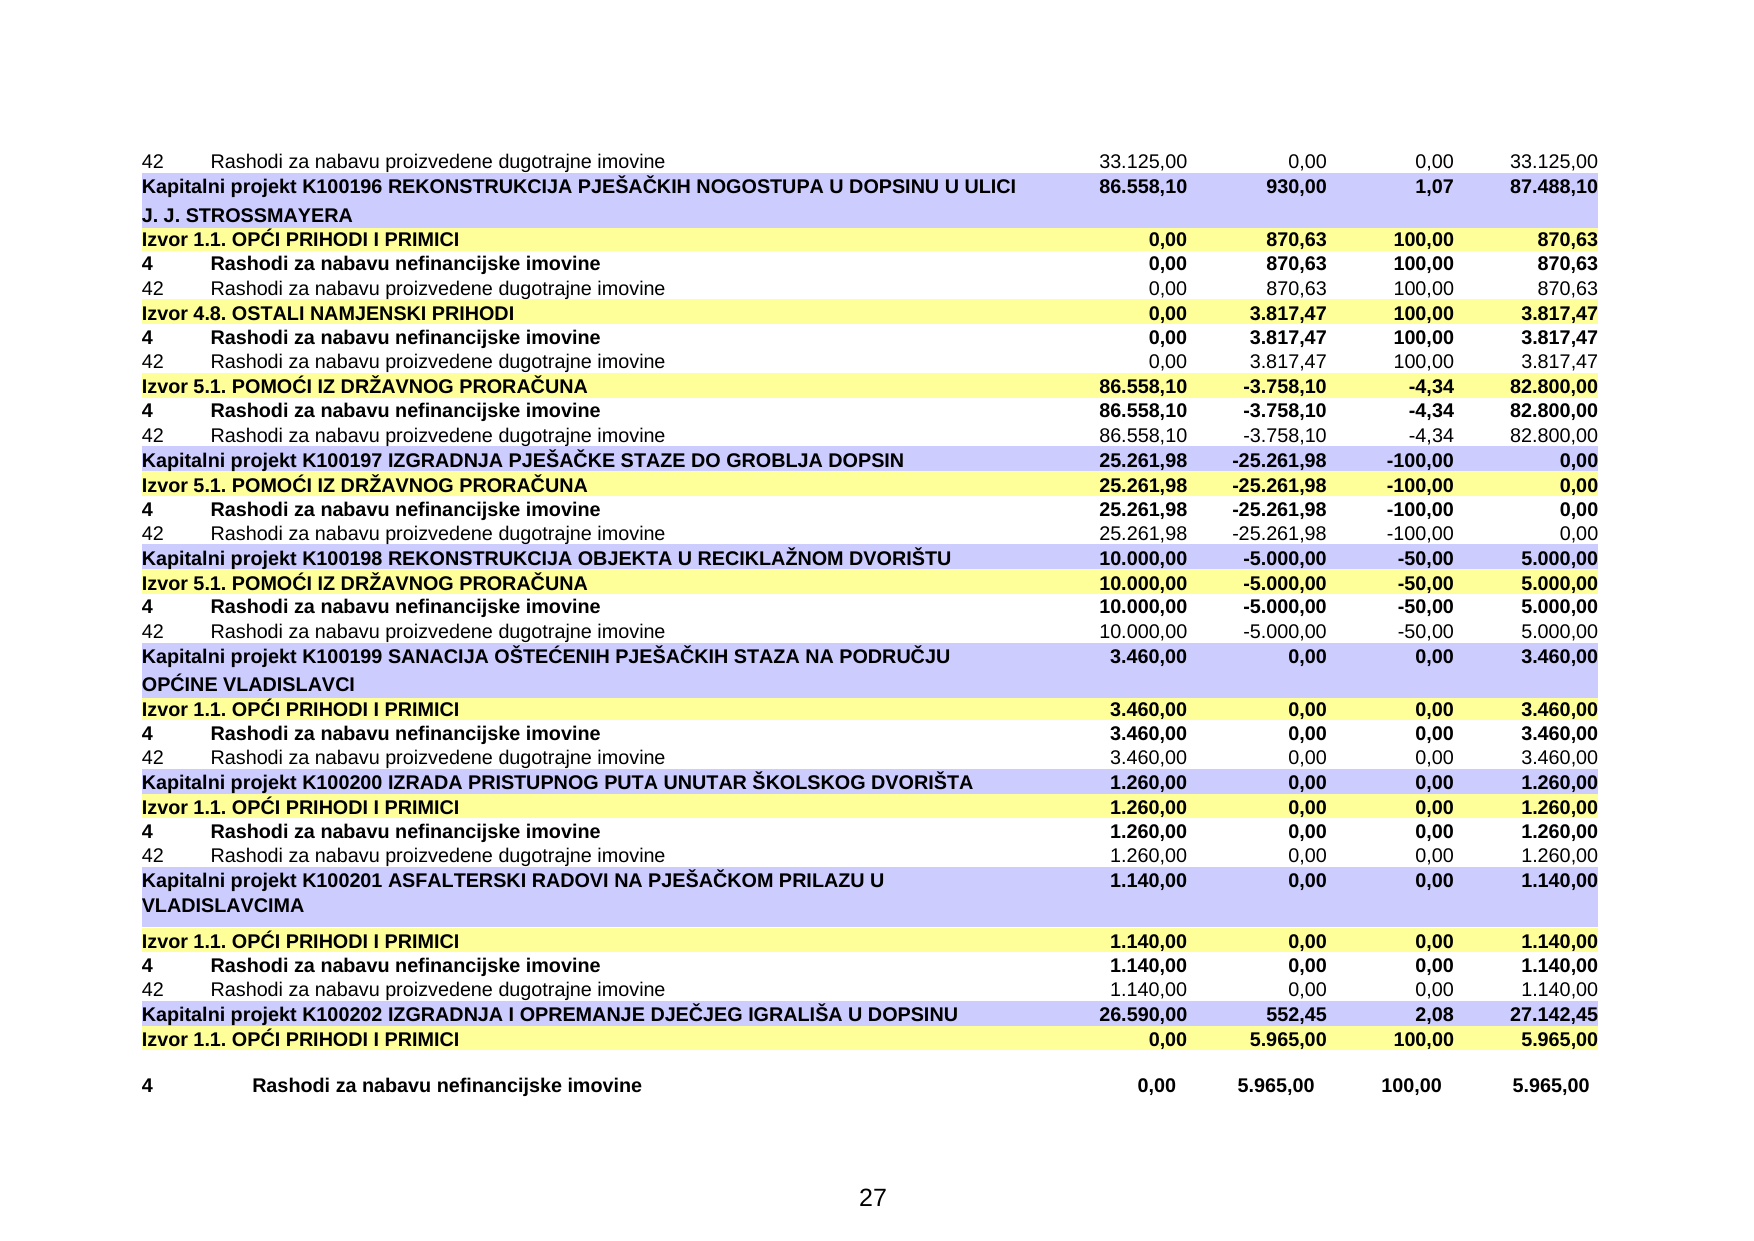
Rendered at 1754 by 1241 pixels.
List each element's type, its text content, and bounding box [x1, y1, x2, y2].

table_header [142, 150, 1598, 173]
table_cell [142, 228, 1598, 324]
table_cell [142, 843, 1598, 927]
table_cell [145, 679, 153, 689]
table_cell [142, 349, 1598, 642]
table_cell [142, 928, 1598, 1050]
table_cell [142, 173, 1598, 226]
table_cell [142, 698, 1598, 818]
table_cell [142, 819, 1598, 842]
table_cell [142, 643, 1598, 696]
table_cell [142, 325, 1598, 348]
text 4 Rashodi za nabavu nefinancijske imovine 0,00 5.965,00 100,00 5.965,00 [142, 1074, 1604, 1097]
